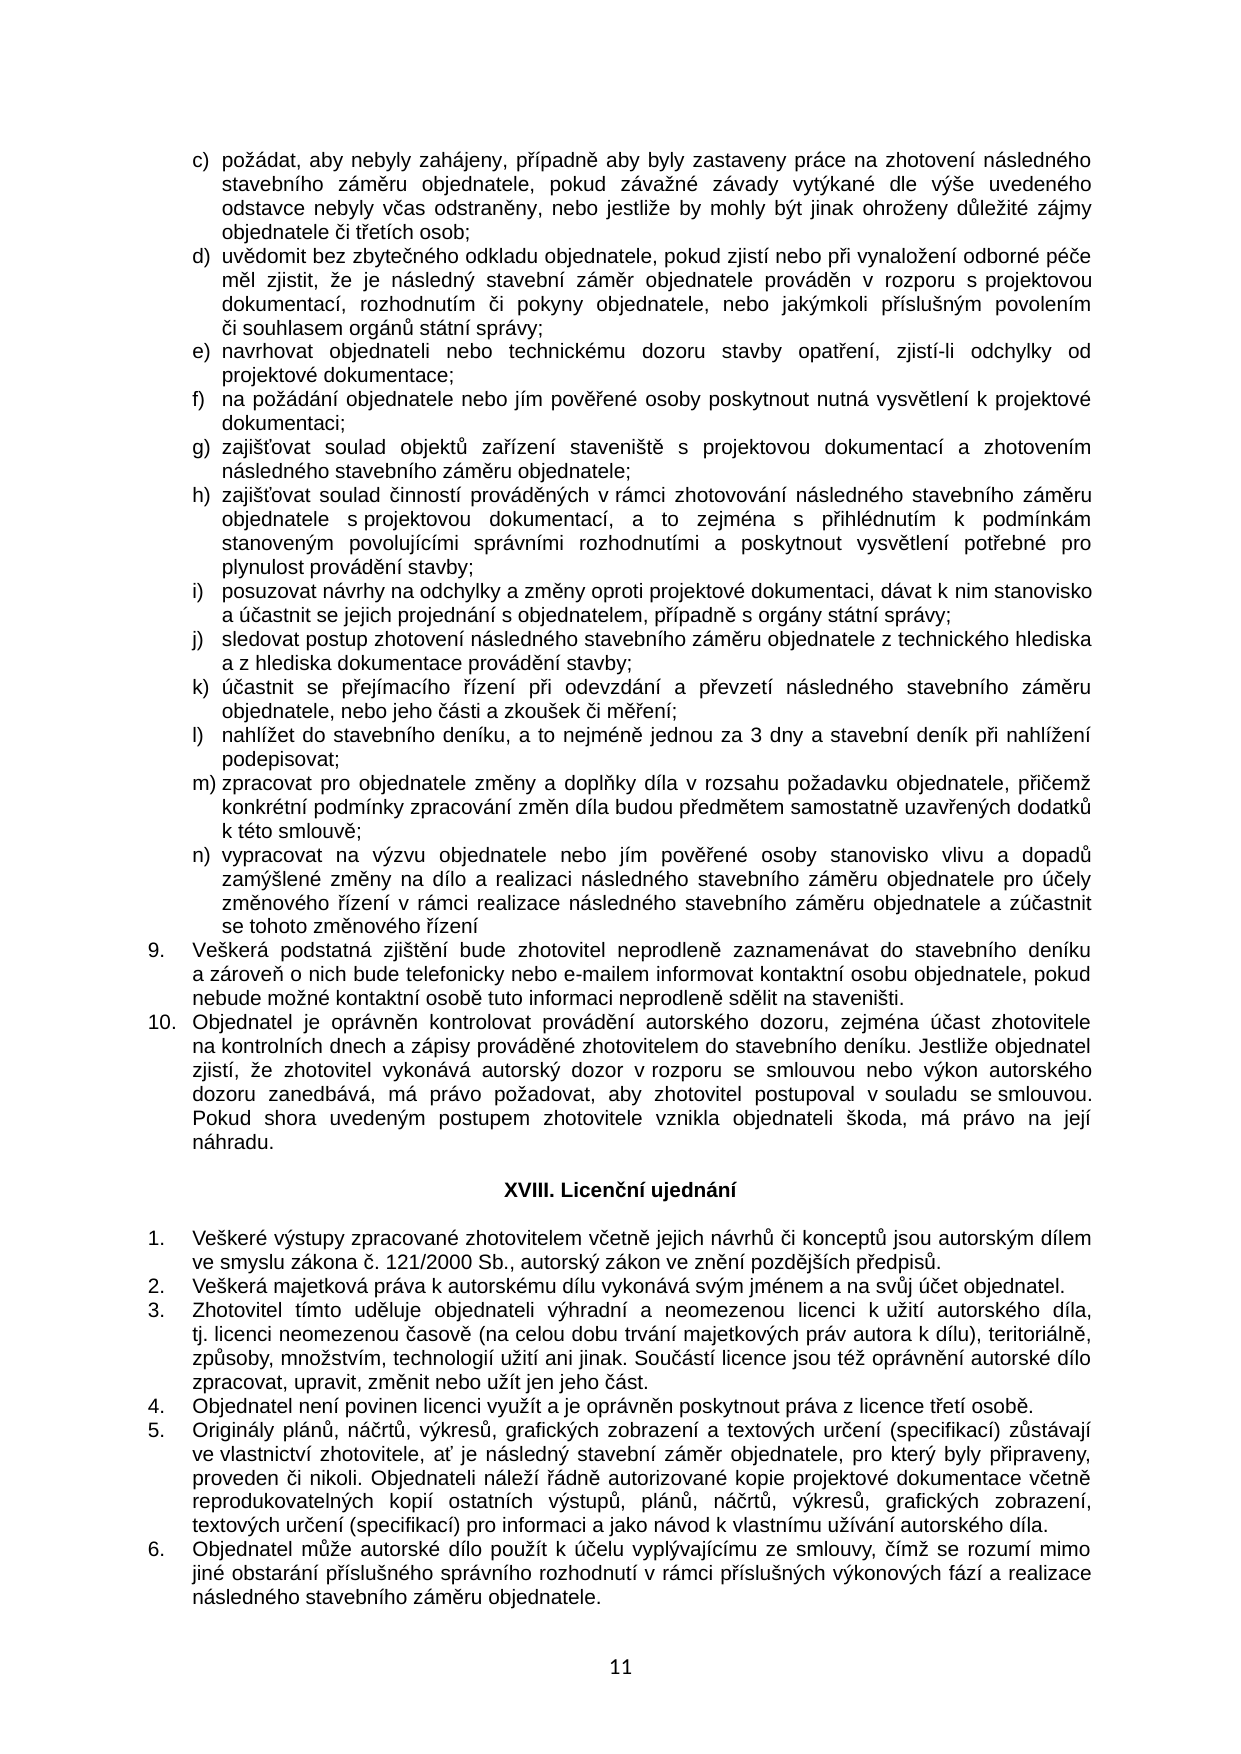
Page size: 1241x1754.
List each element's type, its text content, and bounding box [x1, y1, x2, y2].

list požádat, aby nebyly zahájeny, případně aby byly zastaveny práce na zhotovení následného stavebního záměru objednatele, pokud závažné závady vytýkané dle výše uvedeného odstavce nebyly včas odstraněny, nebo jestliže by mohly být jinak ohroženy důležité zájmy objednatele či třetích osob; [192, 148, 1092, 243]
list uvědomit bez zbytečného odkladu objednatele, pokud zjistí nebo při vynaložení odborné péče měl zjistit, že je následný stavební záměr objednatele prováděn v rozporu s projektovou dokumentací, rozhodnutím či pokyny objednatele, nebo jakýmkoli příslušným povolením či souhlasem orgánů státní správy; [192, 243, 1092, 339]
text XVIII. Licenční ujednání [148, 1178, 1092, 1202]
list navrhovat objednateli nebo technickému dozoru stavby opatření, zjistí-li odchylky od projektové dokumentace; [192, 339, 1092, 387]
list Veškerá podstatná zjištění bude zhotovitel neprodleně zaznamenávat do stavebního deníku a zároveň o nich bude telefonicky nebo e-mailem informovat kontaktní osobu objednatele, pokud nebude možné kontaktní osobě tuto informaci neprodleně sdělit na staveništi. [148, 938, 1092, 1010]
list vypracovat na výzvu objednatele nebo jím pověřené osoby stanovisko vlivu a dopadů zamýšlené změny na dílo a realizaci následného stavebního záměru objednatele pro účely změnového řízení v rámci realizace následného stavebního záměru objednatele a zúčastnit se tohoto změnového řízení [192, 842, 1092, 938]
list Objednatel může autorské dílo použít k účelu vyplývajícímu ze smlouvy, čímž se rozumí mimo jiné obstarání příslušného správního rozhodnutí v rámci příslušných výkonových fází a realizace následného stavebního záměru objednatele. [148, 1537, 1092, 1609]
list Zhotovitel tímto uděluje objednateli výhradní a neomezenou licenci k užití autorského díla, tj. licenci neomezenou časově (na celou dobu trvání majetkových práv autora k dílu), teritoriálně, způsoby, množstvím, technologií užití ani jinak. Součástí licence jsou též oprávnění autorské dílo zpracovat, upravit, změnit nebo užít jen jeho část. [148, 1298, 1092, 1393]
list posuzovat návrhy na odchylky a změny oproti projektové dokumentaci, dávat k nim stanovisko a účastnit se jejich projednání s objednatelem, případně s orgány státní správy; [192, 579, 1092, 627]
list Originály plánů, náčrtů, výkresů, grafických zobrazení a textových určení (specifikací) zůstávají ve vlastnictví zhotovitele, ať je následný stavební záměr objednatele, pro který byly připraveny, proveden či nikoli. Objednateli náleží řádně autorizované kopie projektové dokumentace včetně reprodukovatelných kopií ostatních výstupů, plánů, náčrtů, výkresů, grafických zobrazení, textových určení (specifikací) pro informaci a jako návod k vlastnímu užívání autorského díla. [148, 1417, 1092, 1537]
list zpracovat pro objednatele změny a doplňky díla v rozsahu požadavku objednatele, přičemž konkrétní podmínky zpracování změn díla budou předmětem samostatně uzavřených dodatků k této smlouvě; [192, 771, 1092, 842]
list zajišťovat soulad činností prováděných v rámci zhotovování následného stavebního záměru objednatele s projektovou dokumentací, a to zejména s přihlédnutím k podmínkám stanoveným povolujícími správními rozhodnutími a poskytnout vysvětlení potřebné pro plynulost provádění stavby; [192, 483, 1092, 579]
list Veškerá majetková práva k autorskému dílu vykonává svým jménem a na svůj účet objednatel. [148, 1274, 1092, 1298]
list Veškeré výstupy zpracované zhotovitelem včetně jejich návrhů či konceptů jsou autorským dílem ve smyslu zákona č. 121/2000 Sb., autorský zákon ve znění pozdějších předpisů. [148, 1226, 1092, 1274]
list účastnit se přejímacího řízení při odevzdání a převzetí následného stavebního záměru objednatele, nebo jeho části a zkoušek či měření; [192, 675, 1092, 723]
list Objednatel není povinen licenci využít a je oprávněn poskytnout práva z licence třetí osobě. [148, 1393, 1092, 1417]
list zajišťovat soulad objektů zařízení staveniště s projektovou dokumentací a zhotovením následného stavebního záměru objednatele; [192, 435, 1092, 483]
list Objednatel je oprávněn kontrolovat provádění autorského dozoru, zejména účast zhotovitele na kontrolních dnech a zápisy prováděné zhotovitelem do stavebního deníku. Jestliže objednatel zjistí, že zhotovitel vykonává autorský dozor v rozporu se smlouvou nebo výkon autorského dozoru zanedbává, má právo požadovat, aby zhotovitel postupoval v souladu se smlouvou. Pokud shora uvedeným postupem zhotovitele vznikla objednateli škoda, má právo na její náhradu. [148, 1010, 1092, 1154]
list sledovat postup zhotovení následného stavebního záměru objednatele z technického hlediska a z hlediska dokumentace provádění stavby; [192, 627, 1092, 675]
list nahlížet do stavebního deníku, a to nejméně jednou za 3 dny a stavební deník při nahlížení podepisovat; [192, 723, 1092, 771]
list na požádání objednatele nebo jím pověřené osoby poskytnout nutná vysvětlení k projektové dokumentaci; [192, 387, 1092, 435]
